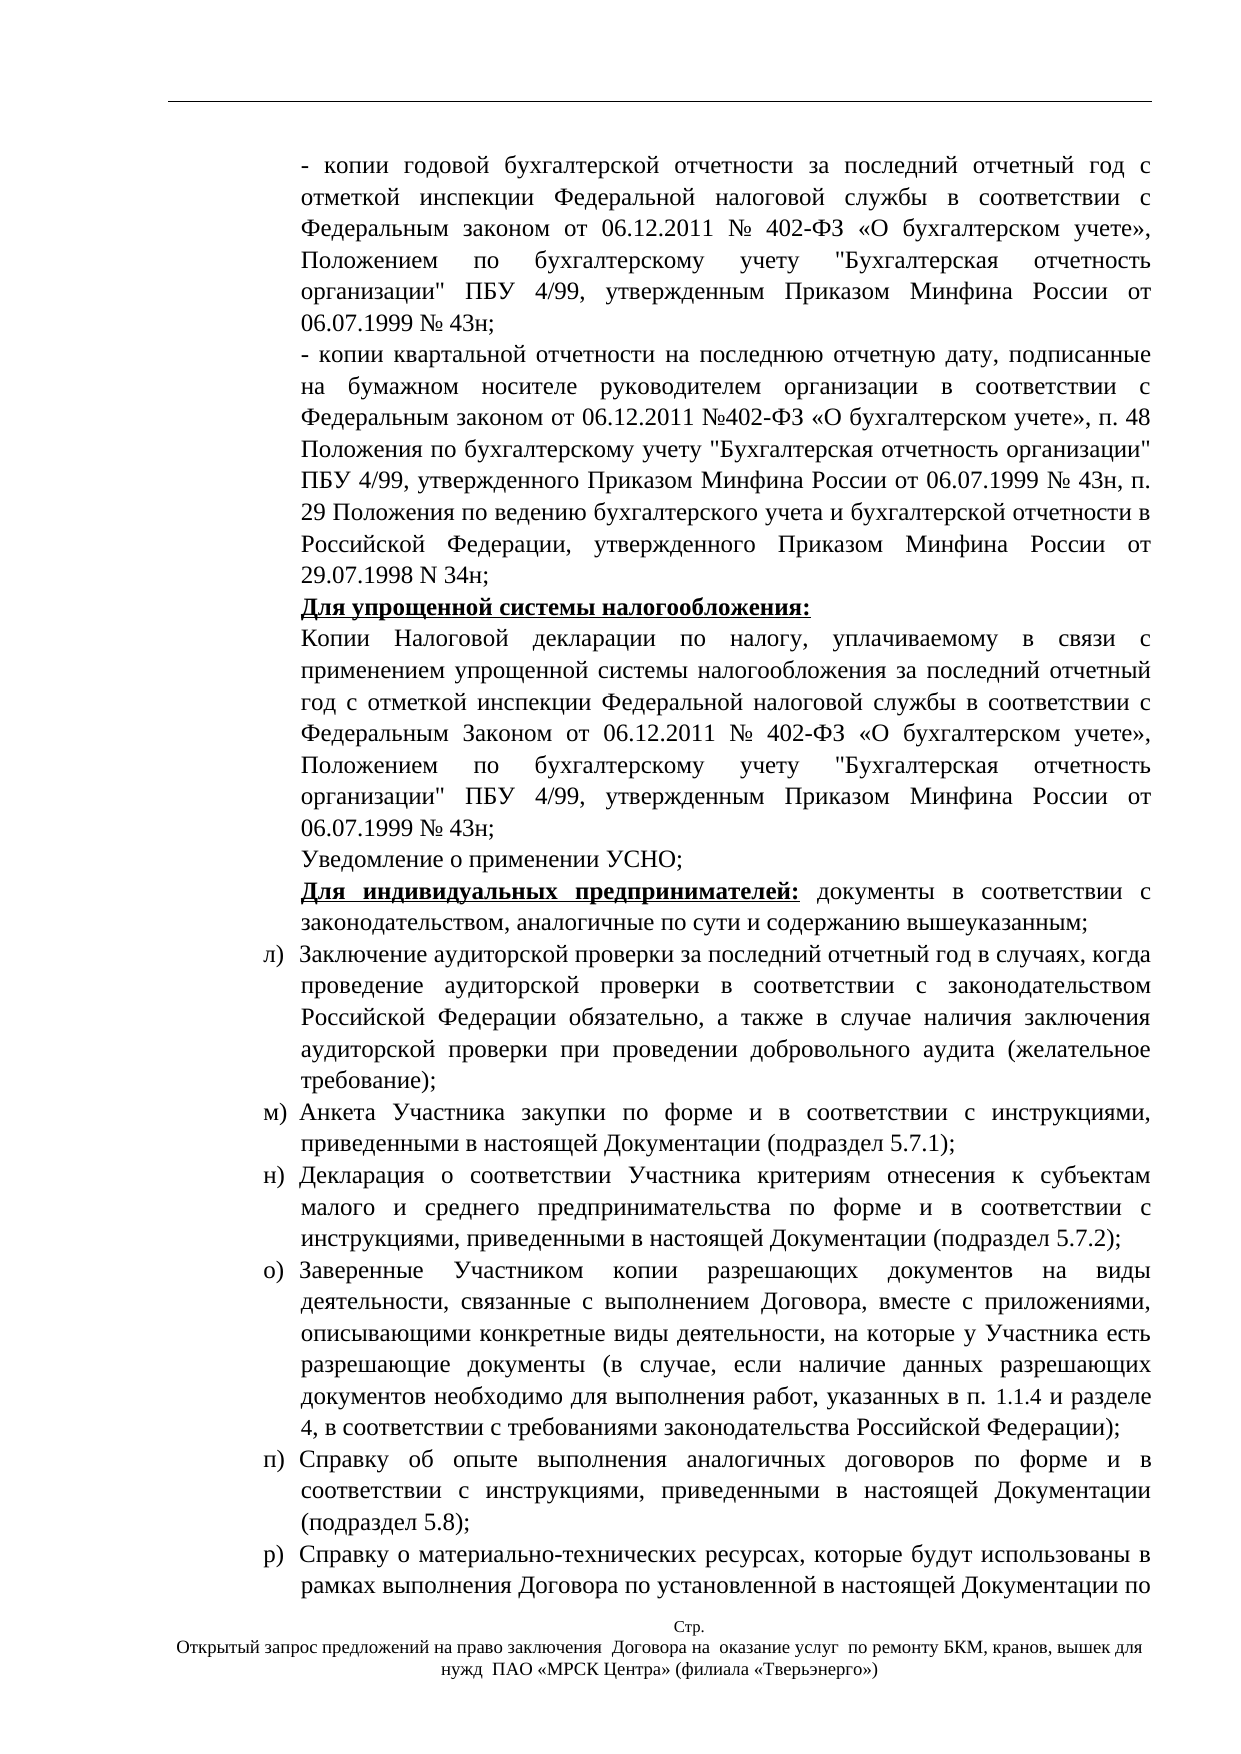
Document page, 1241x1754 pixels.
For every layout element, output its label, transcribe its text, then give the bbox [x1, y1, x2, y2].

text Копии Налоговой декларации по налогу, уплачиваемому в связи с применением упрощенной системы налогообложения за последний отчетный год с отметкой инспекции Федеральной налоговой службы в соответствии с Федеральным Законом от 06.12.2011 № 402-ФЗ «О бухгалтерском учете», Положением по бухгалтерскому учету "Бухгалтерская отчетность организации" ПБУ 4/99, утвержденным Приказом Минфина России от 06.07.1999 № 43н; [301, 623, 1152, 842]
text Для упрощенной системы налогообложения: [301, 592, 1152, 621]
list Анкета Участника закупки по форме и в соответствии с инструкциями, приведенными в настоящей Документации (подраздел 5.7.1); [263, 1097, 1152, 1157]
list Справку об опыте выполнения аналогичных договоров по форме и в соответствии с инструкциями, приведенными в настоящей Документации (подраздел 5.8); [263, 1444, 1152, 1536]
list Заверенные Участником копии разрешающих документов на виды деятельности, связанные с выполнением Договора, вместе с приложениями, описывающими конкретные виды деятельности, на которые у Участника есть разрешающие документы (в случае, если наличие данных разрешающих документов необходимо для выполнения работ, указанных в п. 1.1.4 и разделе 4, в соответствии с требованиями законодательства Российской Федерации); [263, 1255, 1152, 1441]
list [263, 1539, 1152, 1599]
text - копии квартальной отчетности на последнюю отчетную дату, подписанные на бумажном носителе руководителем организации в соответствии с Федеральным законом от 06.12.2011 №402-ФЗ «О бухгалтерском учете», п. 48 Положения по бухгалтерскому учету "Бухгалтерская отчетность организации" ПБУ 4/99, утвержденного Приказом Минфина России от 06.07.1999 № 43н, п. 29 Положения по ведению бухгалтерского учета и бухгалтерской отчетности в Российской Федерации, утвержденного Приказом Минфина России от 29.07.1998 N 34н; [301, 339, 1152, 589]
text - копии годовой бухгалтерской отчетности за последний отчетный год с отметкой инспекции Федеральной налоговой службы в соответствии с Федеральным законом от 06.12.2011 № 402-ФЗ «О бухгалтерском учете», Положением по бухгалтерскому учету "Бухгалтерская отчетность организации" ПБУ 4/99, утвержденным Приказом Минфина России от 06.07.1999 № 43н; [301, 150, 1152, 337]
list Декларация о соответствии Участника критериям отнесения к субъектам малого и среднего предпринимательства по форме и в соответствии с инструкциями, приведенными в настоящей Документации (подраздел 5.7.2); [263, 1160, 1152, 1252]
list Заключение аудиторской проверки за последний отчетный год в случаях, когда проведение аудиторской проверки в соответствии с законодательством Российской Федерации обязательно, а также в случае наличия заключения аудиторской проверки при проведении добровольного аудита (желательное требование); [263, 939, 1152, 1094]
text Для индивидуальных предпринимателей: документы в соответствии с законодательством, аналогичные по сути и содержанию вышеуказанным; [301, 876, 1152, 936]
text Уведомление о применении УСНО; [301, 844, 1152, 873]
